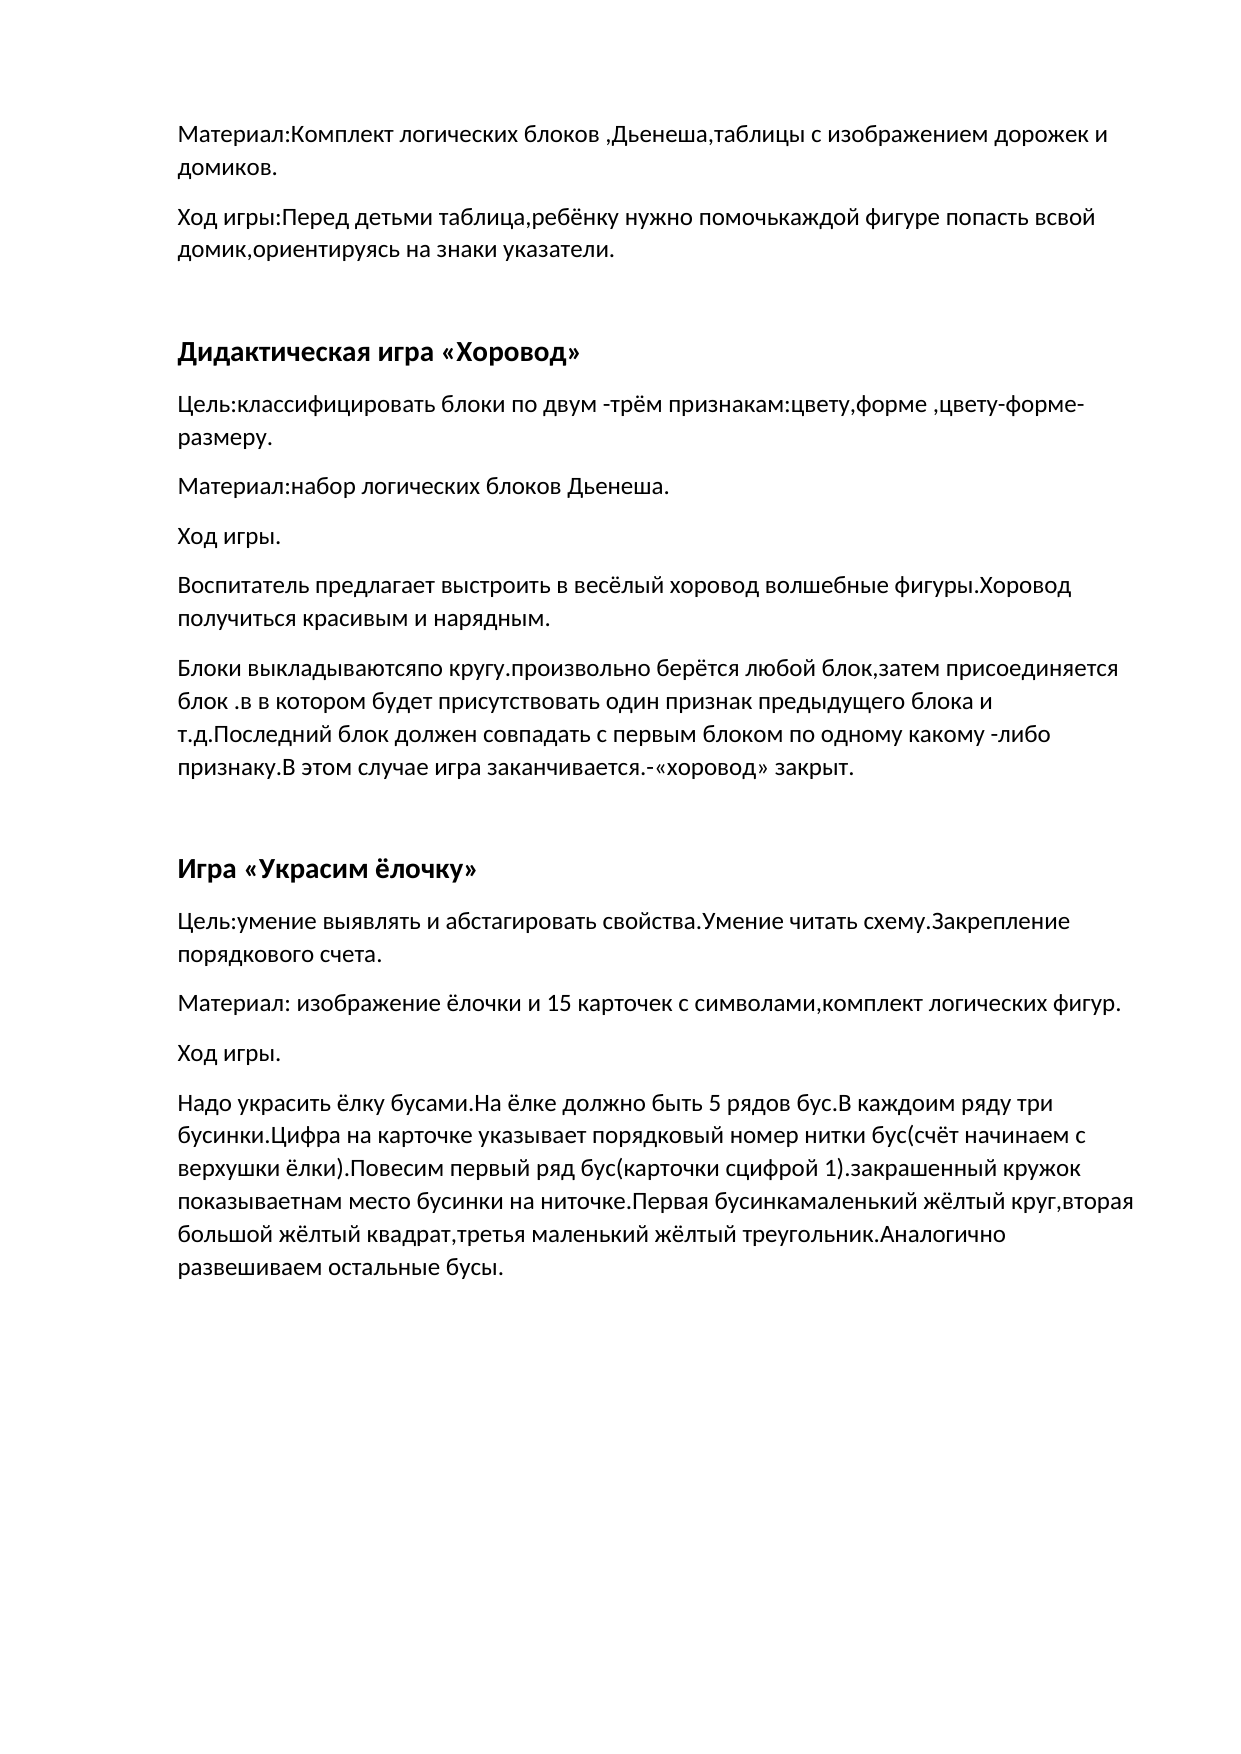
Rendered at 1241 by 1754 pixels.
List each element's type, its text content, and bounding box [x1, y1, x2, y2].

text Надо украсить ёлку бусами.На ёлке должно быть 5 рядов бус.В каждоим ряду три бусинки.Цифра на карточке указывает порядковый номер нитки бус(счёт начинаем с верхушки ёлки).Повесим первый ряд бус(карточки сцифрой 1).закрашенный кружок показываетнам место бусинки на ниточке.Первая бусинкамаленький жёлтый круг,вторая большой жёлтый квадрат,третья маленький жёлтый треугольник.Аналогично развешиваем остальные бусы. [177, 1087, 1152, 1282]
text Воспитатель предлагает выстроить в весёлый хоровод волшебные фигуры.Хоровод получиться красивым и нарядным. [177, 569, 1152, 633]
text Ход игры. [177, 520, 1152, 550]
text Цель:классифицировать блоки по двум -трём признакам:цвету,форме ,цвету-форме-размеру. [177, 388, 1152, 451]
text Материал:Комплект логических блоков ,Дьенеша,таблицы с изображением дорожек и домиков. [177, 118, 1152, 182]
text Дидактическая игра «Хоровод» [177, 333, 1152, 368]
text Материал:набор логических блоков Дьенеша. [177, 470, 1152, 501]
text Ход игры:Перед детьми таблица,ребёнку нужно помочькаждой фигуре попасть всвой домик,ориентируясь на знаки указатели. [177, 201, 1152, 264]
text Цель:умение выявлять и абстагировать свойства.Умение читать схему.Закрепление порядкового счета. [177, 905, 1152, 968]
text Материал: изображение ёлочки и 15 карточек с символами,комплект логических фигур. [177, 987, 1152, 1018]
text Игра «Украсим ёлочку» [177, 850, 1152, 886]
text Ход игры. [177, 1037, 1152, 1068]
text Блоки выкладываютсяпо кругу.произвольно берётся любой блок,затем присоединяется блок .в в котором будет присутствовать один признак предыдущего блока и т.д.Последний блок должен совпадать с первым блоком по одному какому -либо признаку.В этом случае игра заканчивается.-«хоровод» закрыт. [177, 652, 1152, 781]
